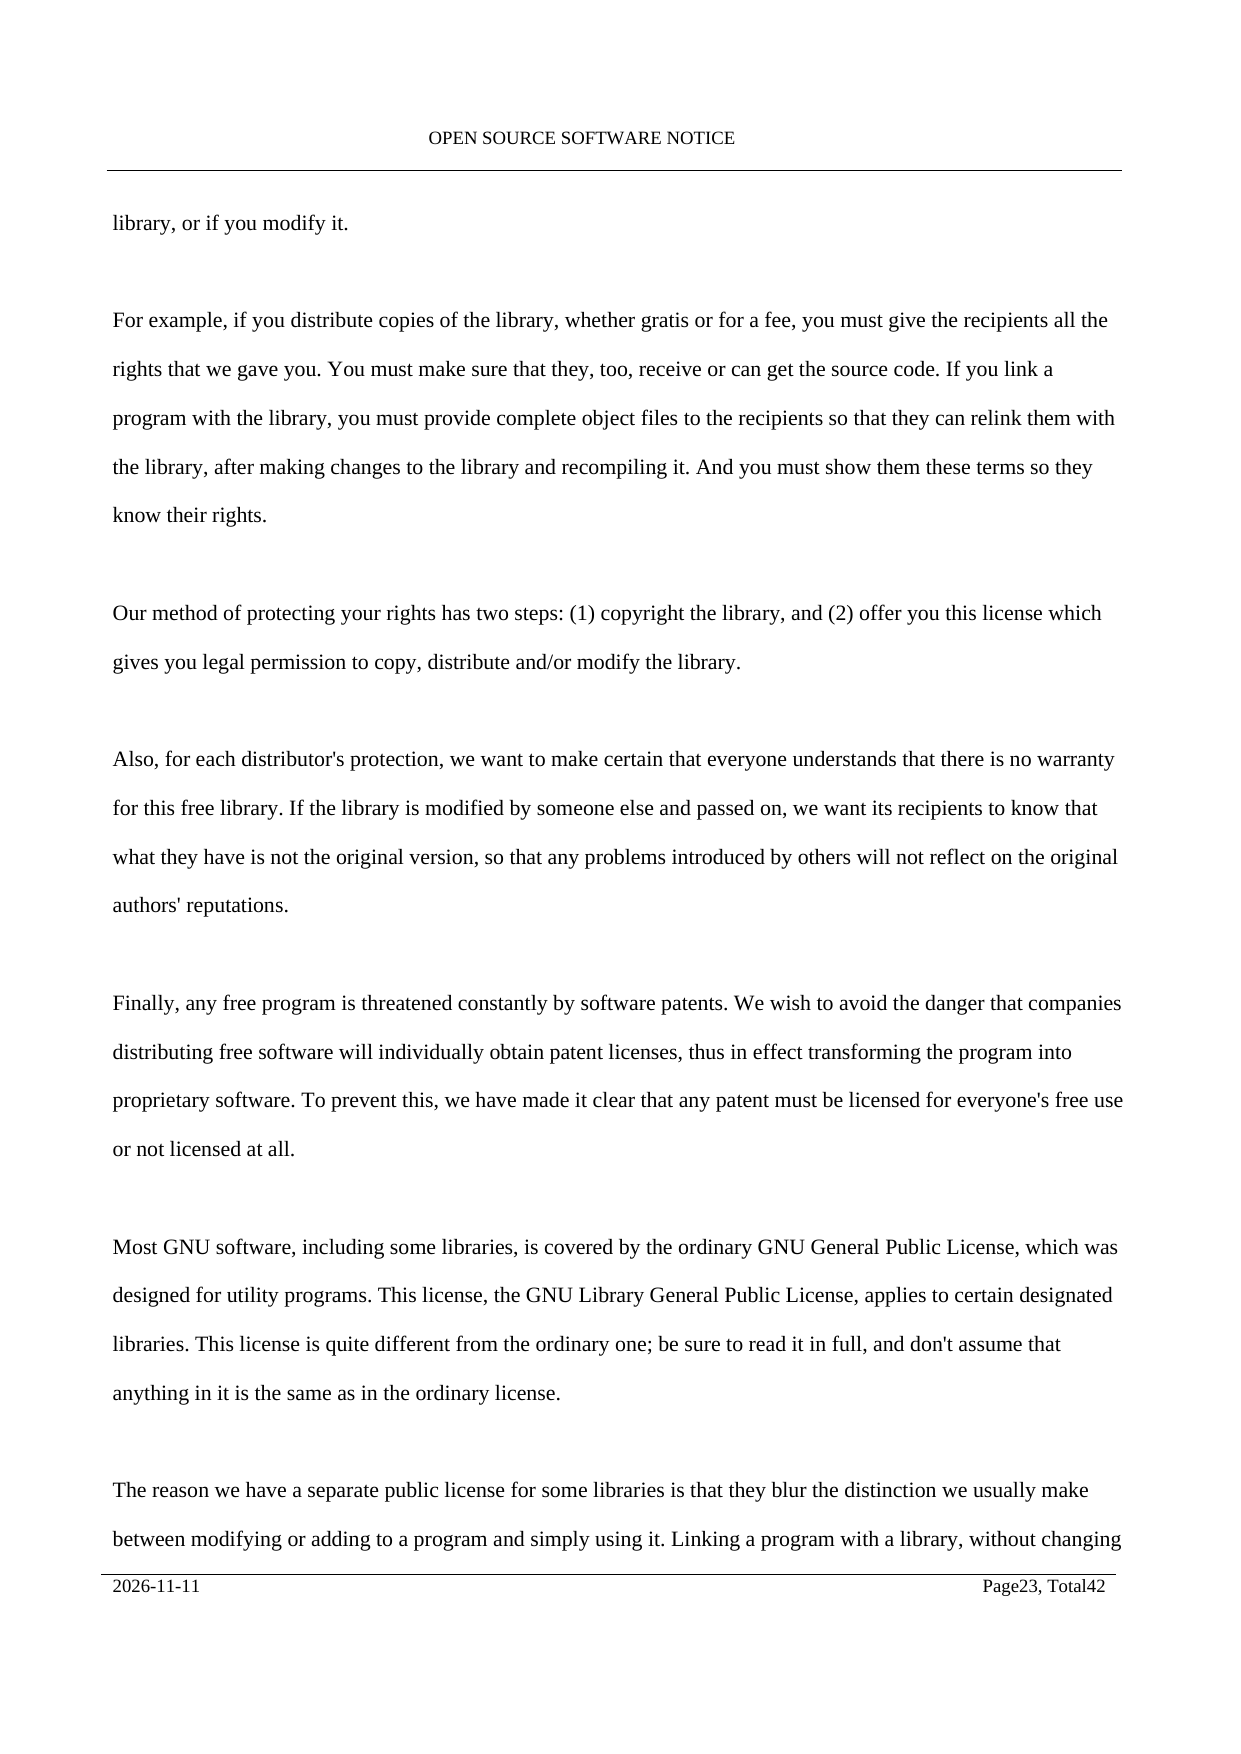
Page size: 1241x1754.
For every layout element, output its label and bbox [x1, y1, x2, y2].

text [112, 206, 1128, 1555]
